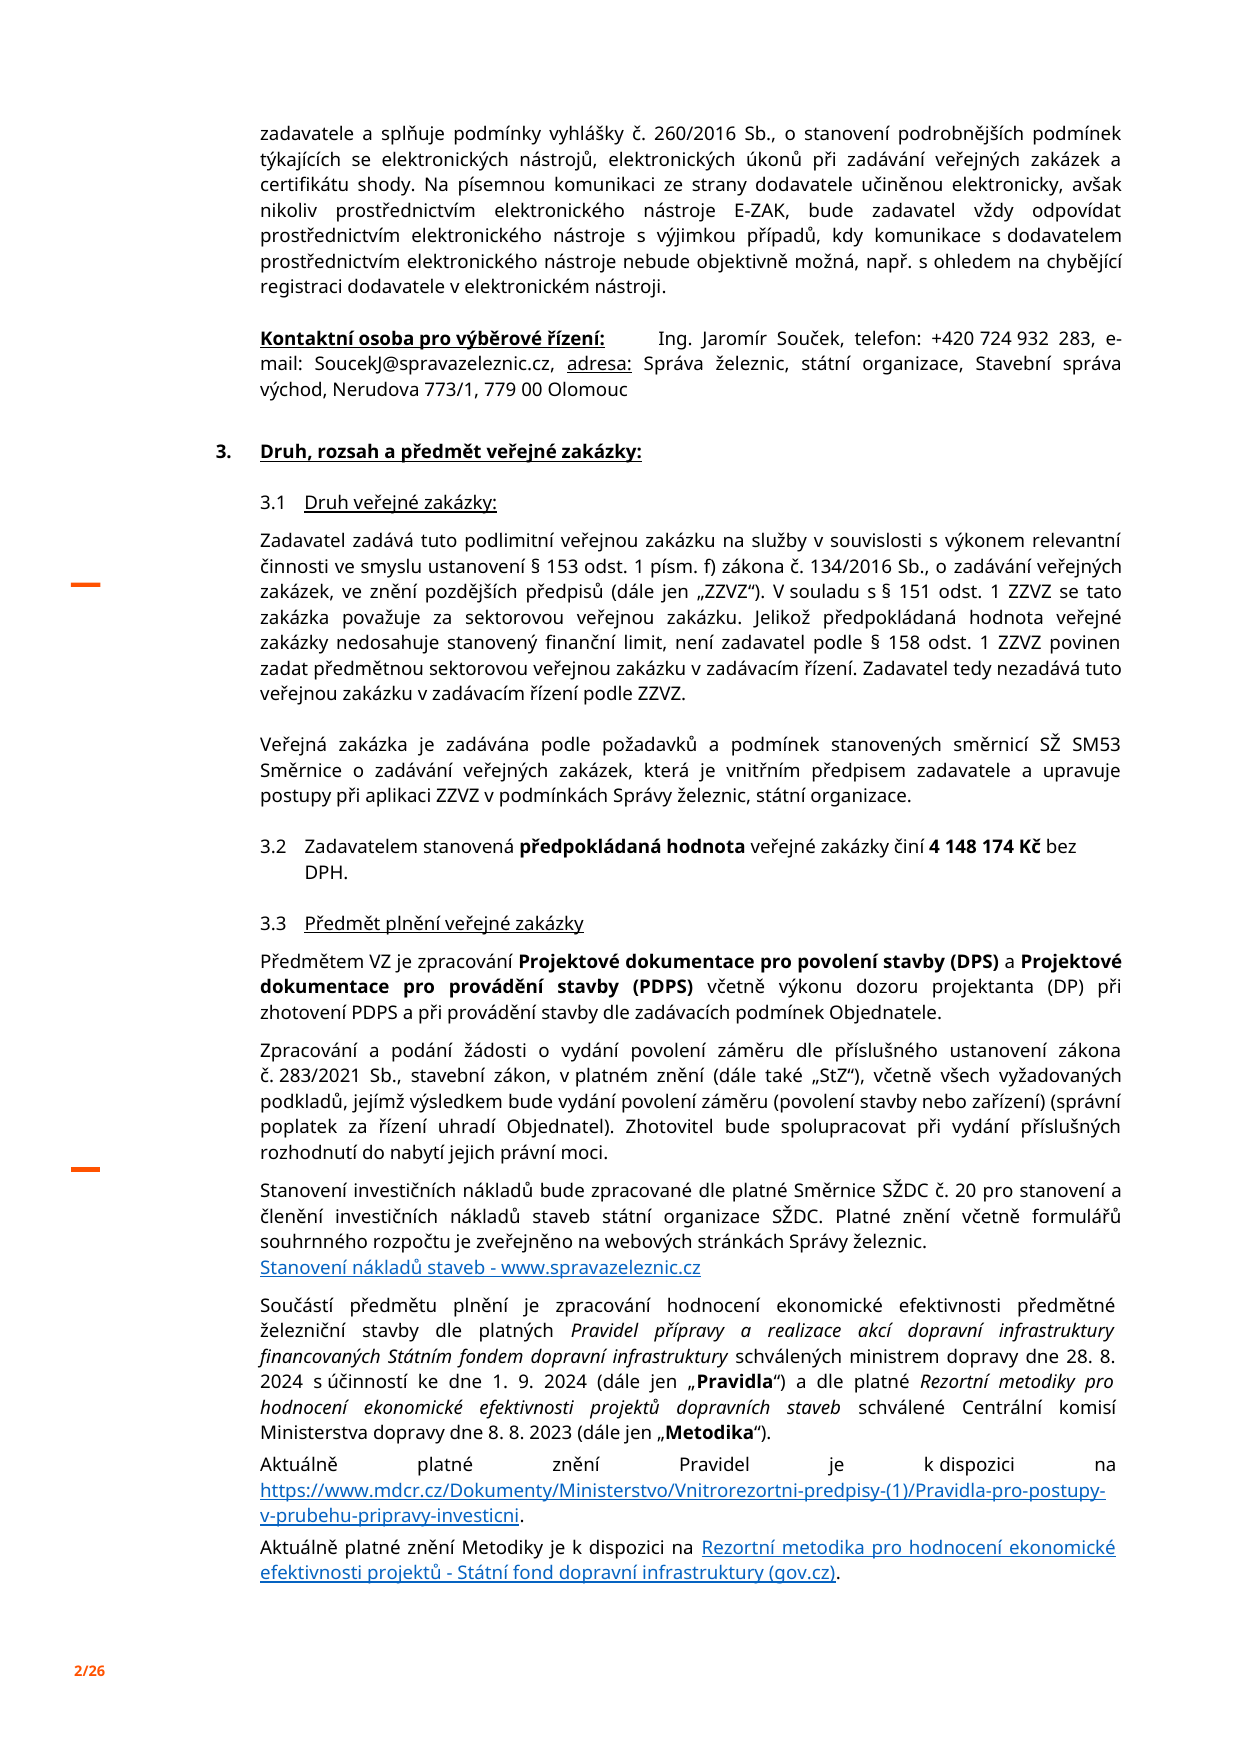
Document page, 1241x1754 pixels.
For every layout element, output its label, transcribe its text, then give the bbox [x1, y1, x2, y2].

text Veřejná zakázka je zadávána podle požadavků a podmínek stanovených směrnicí SŽ SM53 Směrnice o zadávání veřejných zakázek, která je vnitřním předpisem zadavatele a upravuje postupy při aplikaci ZZVZ v podmínkách Správy železnic, státní organizace. [260, 732, 1122, 808]
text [260, 121, 1122, 299]
text Předmětem VZ je zpracování Projektové dokumentace pro povolení stavby (DPS) a Projektové dokumentace pro provádění stavby (PDPS) včetně výkonu dozoru projektanta (DP) při zhotovení PDPS a při provádění stavby dle zadávacích podmínek Objednatele. [260, 948, 1122, 1025]
text Součástí předmětu plnění je zpracování hodnocení ekonomické efektivnosti předmětné železniční stavby dle platných Pravidel přípravy a realizace akcí dopravní infrastruktury financovaných Státním fondem dopravní infrastruktury schválených ministrem dopravy dne 28. 8. 2024 s účinností ke dne 1. 9. 2024 (dále jen „Pravidla“) a dle platné Rezortní metodiky pro hodnocení ekonomické efektivnosti projektů dopravních staveb schválené Centrální komisí Ministerstva dopravy dne 8. 8. 2023 (dále jen „Metodika“). [260, 1292, 1116, 1445]
text Zadavatel zadává tuto podlimitní veřejnou zakázku na služby v souvislosti s výkonem relevantní činnosti ve smyslu ustanovení § 153 odst. 1 písm. f) zákona č. 134/2016 Sb., o zadávání veřejných zakázek, ve znění pozdějších předpisů (dále jen „ZZVZ“). V souladu s § 151 odst. 1 ZZVZ se tato zakázka považuje za sektorovou veřejnou zakázku. Jelikož předpokládaná hodnota veřejné zakázky nedosahuje stanovený finanční limit, není zadavatel podle § 158 odst. 1 ZZVZ povinen zadat předmětnou sektorovou veřejnou zakázku v zadávacím řízení. Zadavatel tedy nezadává tuto veřejnou zakázku v zadávacím řízení podle ZZVZ. [260, 527, 1122, 706]
text Stanovení nákladů staveb - www.spravazeleznic.cz [260, 1254, 1122, 1279]
list Druh veřejné zakázky: [260, 489, 1122, 515]
text Aktuálně platné znění Pravidel je k dispozici na https://www.mdcr.cz/Dokumenty/Ministerstvo/Vnitrorezortni-predpisy-(1)/Pravidla-pro-postupy-v-prubehu-pripravy-investicni. [260, 1451, 1116, 1528]
text Aktuálně platné znění Metodiky je k dispozici na Rezortní metodika pro hodnocení ekonomické efektivnosti projektů - Státní fond dopravní infrastruktury (gov.cz). [260, 1534, 1116, 1585]
list Předmět plnění veřejné zakázky [260, 910, 1122, 936]
list Zadavatelem stanovená předpokládaná hodnota veřejné zakázky činí 4 148 174 Kč bez DPH. [260, 834, 1122, 885]
list Druh, rozsah a předmět veřejné zakázky: [216, 439, 1122, 464]
text Zpracování a podání žádosti o vydání povolení záměru dle příslušného ustanovení zákona č. 283/2021 Sb., stavební zákon, v platném znění (dále také „StZ“), včetně všech vyžadovaných podkladů, jejímž výsledkem bude vydání povolení záměru (povolení stavby nebo zařízení) (správní poplatek za řízení uhradí Objednatel). Zhotovitel bude spolupracovat při vydání příslušných rozhodnutí do nabytí jejich právní moci. [260, 1037, 1122, 1165]
text Kontaktní osoba pro výběrové řízení: Ing. Jaromír Souček, telefon: +420 724 932 283, e-mail: SoucekJ@spravazeleznic.cz, adresa: Správa železnic, státní organizace, Stavební správa východ, Nerudova 773/1, 779 00 Olomouc [260, 325, 1122, 401]
text Stanovení investičních nákladů bude zpracované dle platné Směrnice SŽDC č. 20 pro stanovení a členění investičních nákladů staveb státní organizace SŽDC. Platné znění včetně formulářů souhrnného rozpočtu je zveřejněno na webových stránkách Správy železnic. [260, 1177, 1122, 1254]
